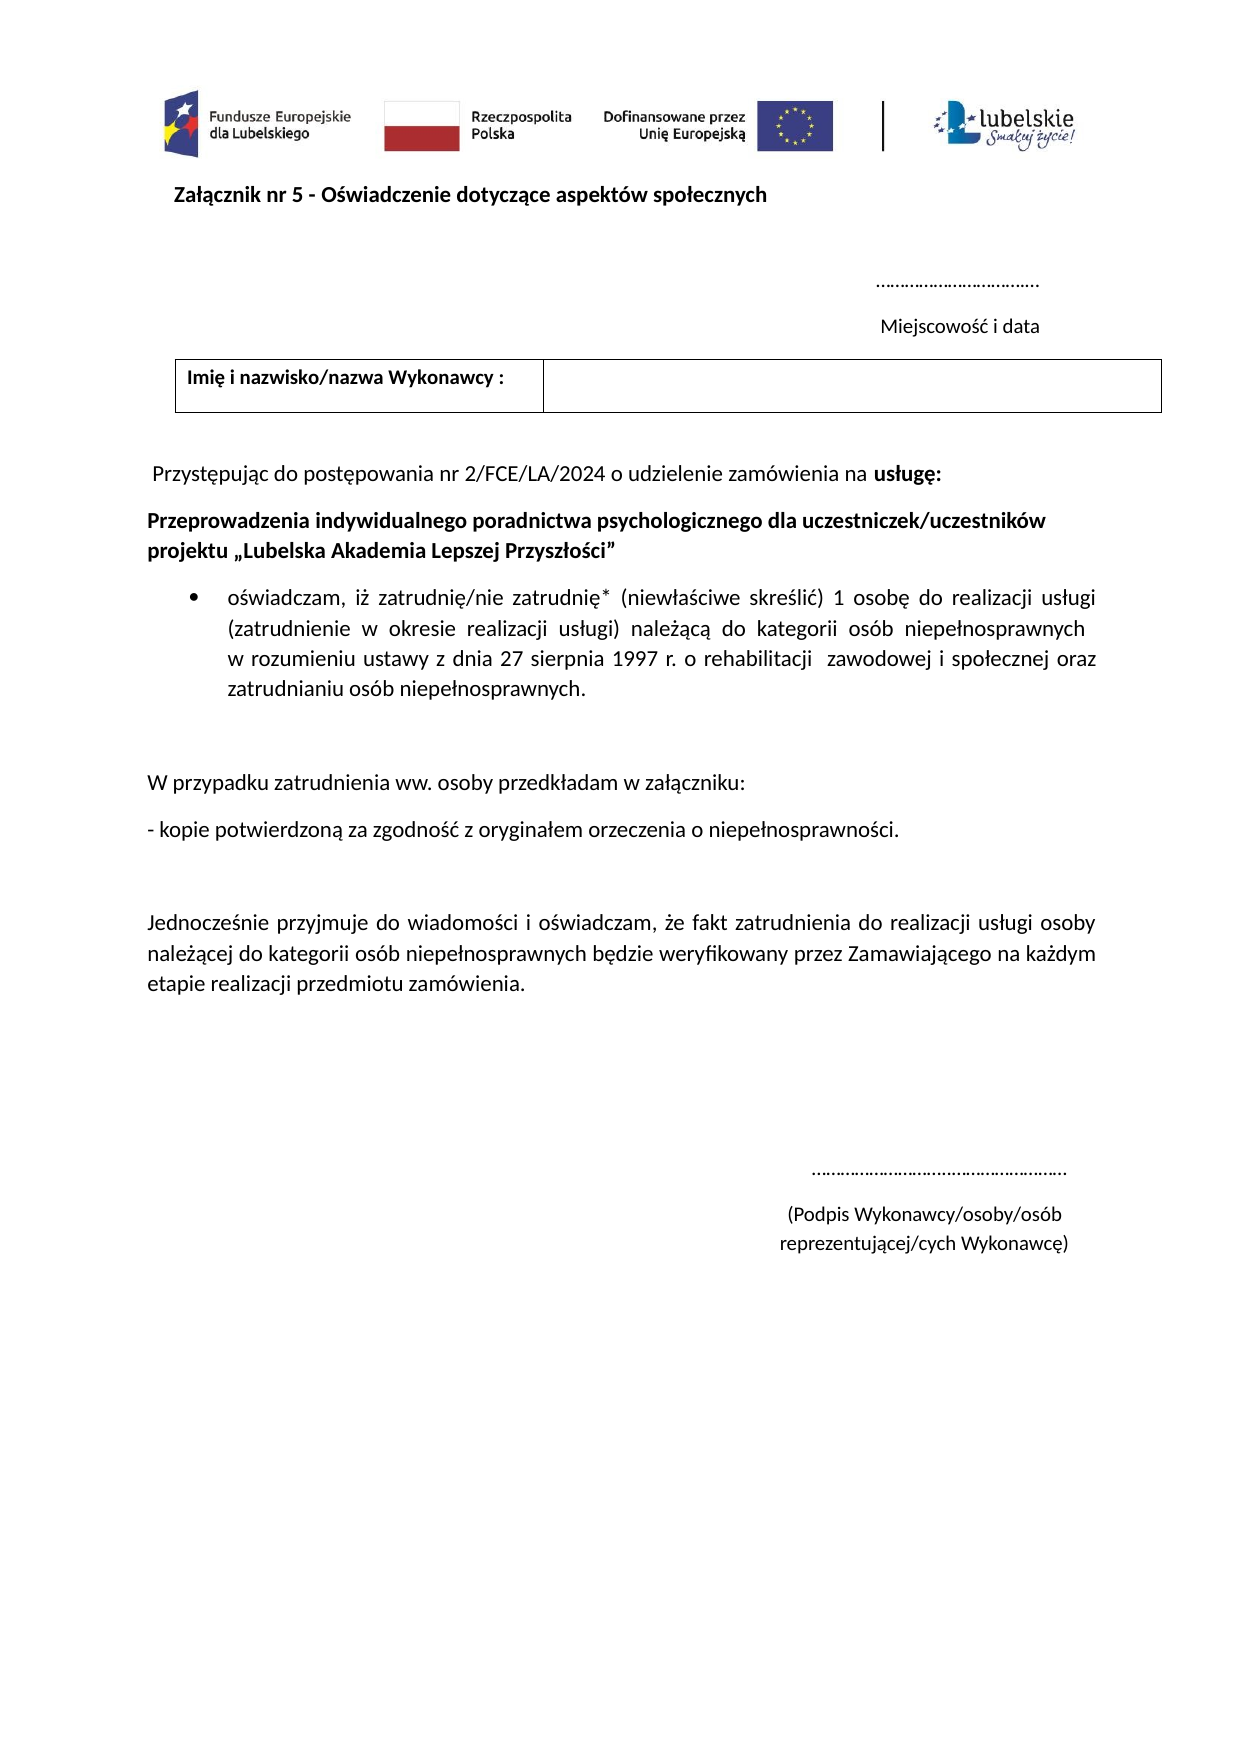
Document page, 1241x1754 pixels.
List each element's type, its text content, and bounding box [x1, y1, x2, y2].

table_header Imię i nazwisko/nazwa Wykonawcy : [176, 360, 543, 412]
text W przypadku zatrudnienia ww. osoby przedkładam w załączniku: [147, 768, 1098, 796]
text - kopie potwierdzoną za zgodność z oryginałem orzeczenia o niepełnosprawności. [147, 815, 1098, 843]
text (Podpis Wykonawcy/osoby/osób reprezentującej/cych Wykonawcę) [762, 1201, 1086, 1256]
text Jednocześnie przyjmuje do wiadomości i oświadczam, że fakt zatrudnienia do realizacji usługi osoby należącej do kategorii osób niepełnosprawnych będzie weryfikowany przez Zamawiającego na każdym etapie realizacji przedmiotu zamówienia. [147, 908, 1098, 997]
text Miejscowość i data [880, 313, 1040, 338]
picture [147, 73, 1092, 174]
table_header [544, 360, 1161, 412]
text ………………………….… [875, 267, 1040, 292]
text Załącznik nr 5 - Oświadczenie dotyczące aspektów społecznych [174, 180, 1098, 208]
list oświadczam, iż zatrudnię/nie zatrudnię* (niewłaściwe skreślić) 1 osobę do realizacji usługi (zatrudnienie w okresie realizacji usługi) należącą do kategorii osób niepełnosprawnych w rozumieniu ustawy z dnia 27 sierpnia 1997 r. o rehabilitacji zawodowej i społecznej oraz zatrudnianiu osób niepełnosprawnych. [190, 583, 1098, 702]
text Przeprowadzenia indywidualnego poradnictwa psychologicznego dla uczestniczek/uczestników projektu „Lubelska Akademia Lepszej Przyszłości” [147, 506, 1098, 565]
text ………………………..…………………… [812, 1156, 1098, 1181]
text Przystępując do postępowania nr 2/FCE/LA/2024 o udzielenie zamówienia na usługę: [147, 459, 1098, 488]
